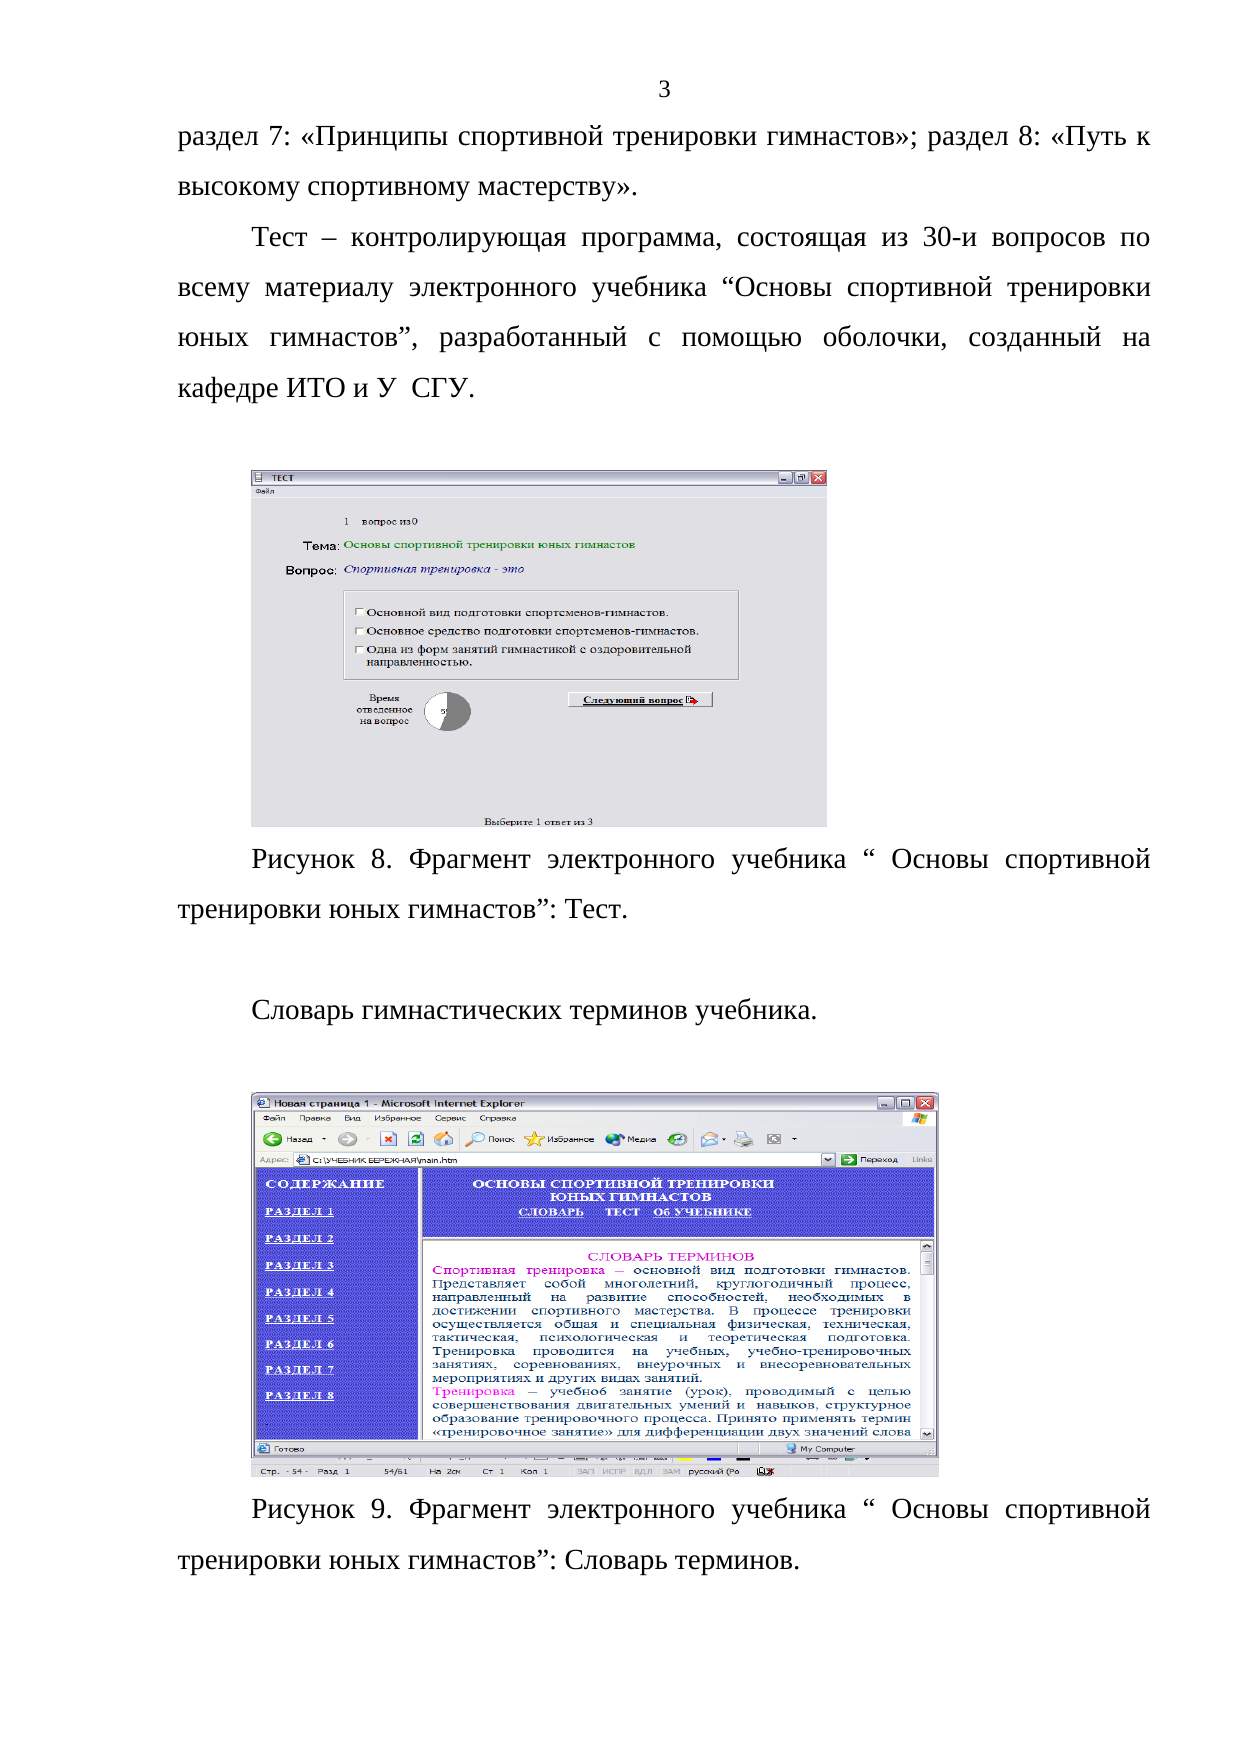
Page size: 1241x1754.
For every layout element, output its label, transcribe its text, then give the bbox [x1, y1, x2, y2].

text Рисунок 9. Фрагмент электронного учебника “ Основы спортивной тренировки юных гимнастов”: Словарь терминов. [177, 1491, 1152, 1575]
picture [251, 1092, 939, 1477]
text Тест – контролирующая программа, состоящая из 30-и вопросов по всему материалу электронного учебника “Основы спортивной тренировки юных гимнастов”, разработанный с помощью оболочки, созданный на кафедре ИТО и У СГУ. [177, 219, 1152, 403]
picture [251, 470, 827, 827]
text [177, 118, 1152, 202]
text Словарь гимнастических терминов учебника. [177, 992, 1152, 1026]
text Рисунок 8. Фрагмент электронного учебника “ Основы спортивной тренировки юных гимнастов”: Тест. [177, 841, 1152, 925]
